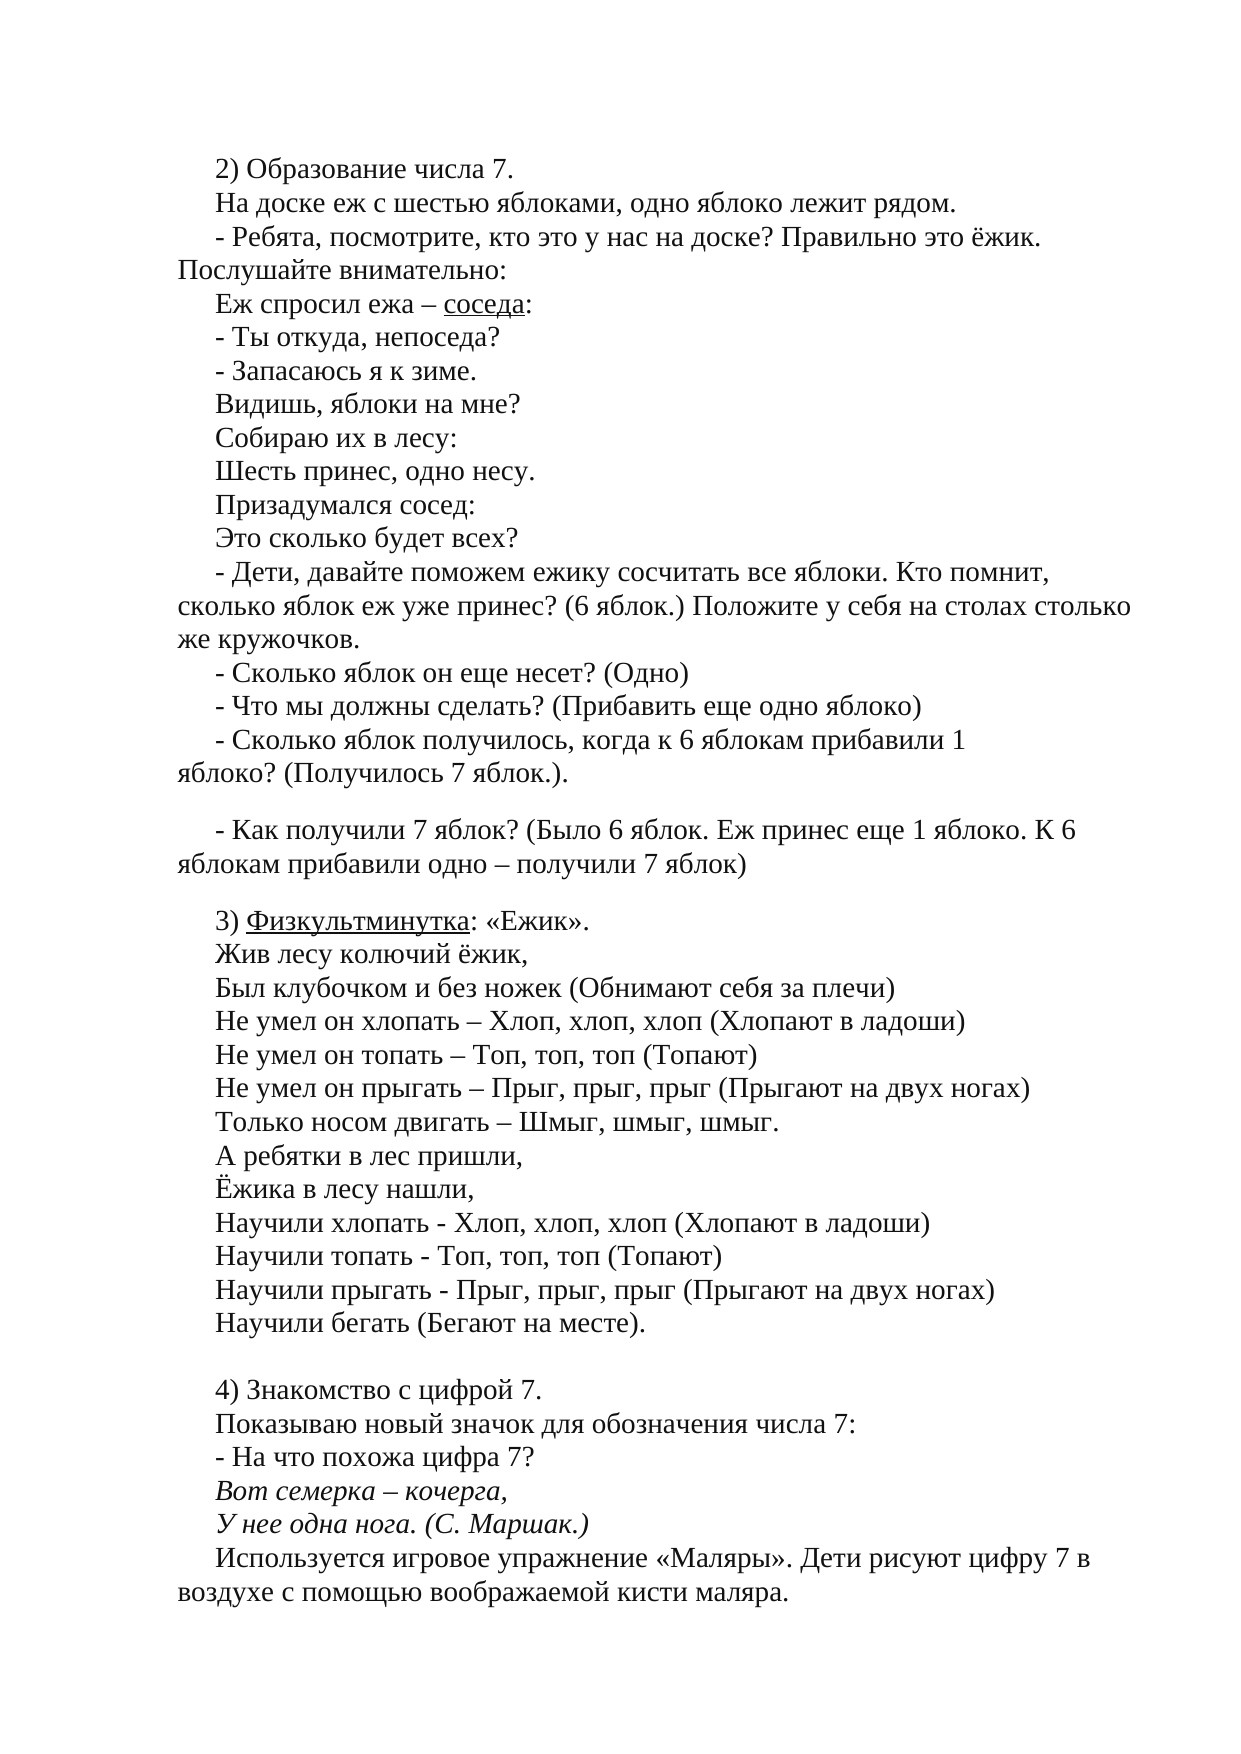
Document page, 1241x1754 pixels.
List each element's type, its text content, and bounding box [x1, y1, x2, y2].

text А ребятки в лес пришли, [177, 1138, 1152, 1171]
text - Дети, давайте поможем ежику сосчитать все яблоки. Кто помнит, сколько яблок еж уже принес? (6 яблок.) Положите у себя на столах столько же кружочков. [177, 554, 1152, 655]
text Призадумался сосед: [177, 487, 1152, 521]
text - Ты откуда, непоседа? [177, 319, 1152, 353]
text Ёжика в лесу нашли, [177, 1171, 1152, 1205]
text - Ребята, посмотрите, кто это у нас на доске? Правильно это ёжик. Послушайте внимательно: [177, 219, 1152, 286]
text У нее одна нога. (С. Маршак.) [177, 1507, 1152, 1540]
text Шесть принес, одно несу. [177, 453, 1152, 487]
text 2) Образование числа 7. [177, 152, 1152, 185]
text Показываю новый значок для обозначения числа 7: [177, 1406, 1152, 1439]
text Вот семерка – кочерга, [177, 1473, 1152, 1507]
text Еж спросил ежа – соседа: [177, 286, 1152, 319]
text Видишь, яблоки на мне? [177, 386, 1152, 420]
text - Сколько яблок получилось, когда к 6 яблокам прибавили 1 яблоко? (Получилось 7 яблок.). [177, 722, 1152, 789]
text Не умел он топать – Топ, топ, топ (Топают) [177, 1037, 1152, 1071]
text Не умел он хлопать – Хлоп, хлоп, хлоп (Хлопают в ладоши) [177, 1003, 1152, 1037]
text Это сколько будет всех? [177, 521, 1152, 554]
text На доске еж с шестью яблоками, одно яблоко лежит рядом. [177, 185, 1152, 219]
text 3) Физкультминутка: «Ежик». [177, 903, 1152, 936]
text Научили прыгать - Прыг, прыг, прыг (Прыгают на двух ногах) [177, 1272, 1152, 1305]
text Научили топать - Топ, топ, топ (Топают) [177, 1238, 1152, 1272]
text - Что мы должны сделать? (Прибавить еще одно яблоко) [177, 688, 1152, 722]
text Не умел он прыгать – Прыг, прыг, прыг (Прыгают на двух ногах) [177, 1071, 1152, 1104]
text - На что похожа цифра 7? [177, 1439, 1152, 1473]
text Жив лесу колючий ёжик, [177, 936, 1152, 970]
text Научили бегать (Бегают на месте). [177, 1305, 1152, 1339]
text 4) Знакомство с цифрой 7. [177, 1372, 1152, 1406]
text Только носом двигать – Шмыг, шмыг, шмыг. [177, 1104, 1152, 1138]
text Был клубочком и без ножек (Обнимают себя за плечи) [177, 970, 1152, 1003]
text Научили хлопать - Хлоп, хлоп, хлоп (Хлопают в ладоши) [177, 1205, 1152, 1238]
text - Как получили 7 яблок? (Было 6 яблок. Еж принес еще 1 яблоко. К 6 яблокам прибавили одно – получили 7 яблок) [177, 812, 1152, 879]
text - Сколько яблок он еще несет? (Одно) [177, 655, 1152, 688]
text Используется игровое упражнение «Маляры». Дети рисуют цифру 7 в воздухе с помощью воображаемой кисти маляра. [177, 1540, 1152, 1607]
text - Запасаюсь я к зиме. [177, 353, 1152, 386]
text Собираю их в лесу: [177, 420, 1152, 453]
